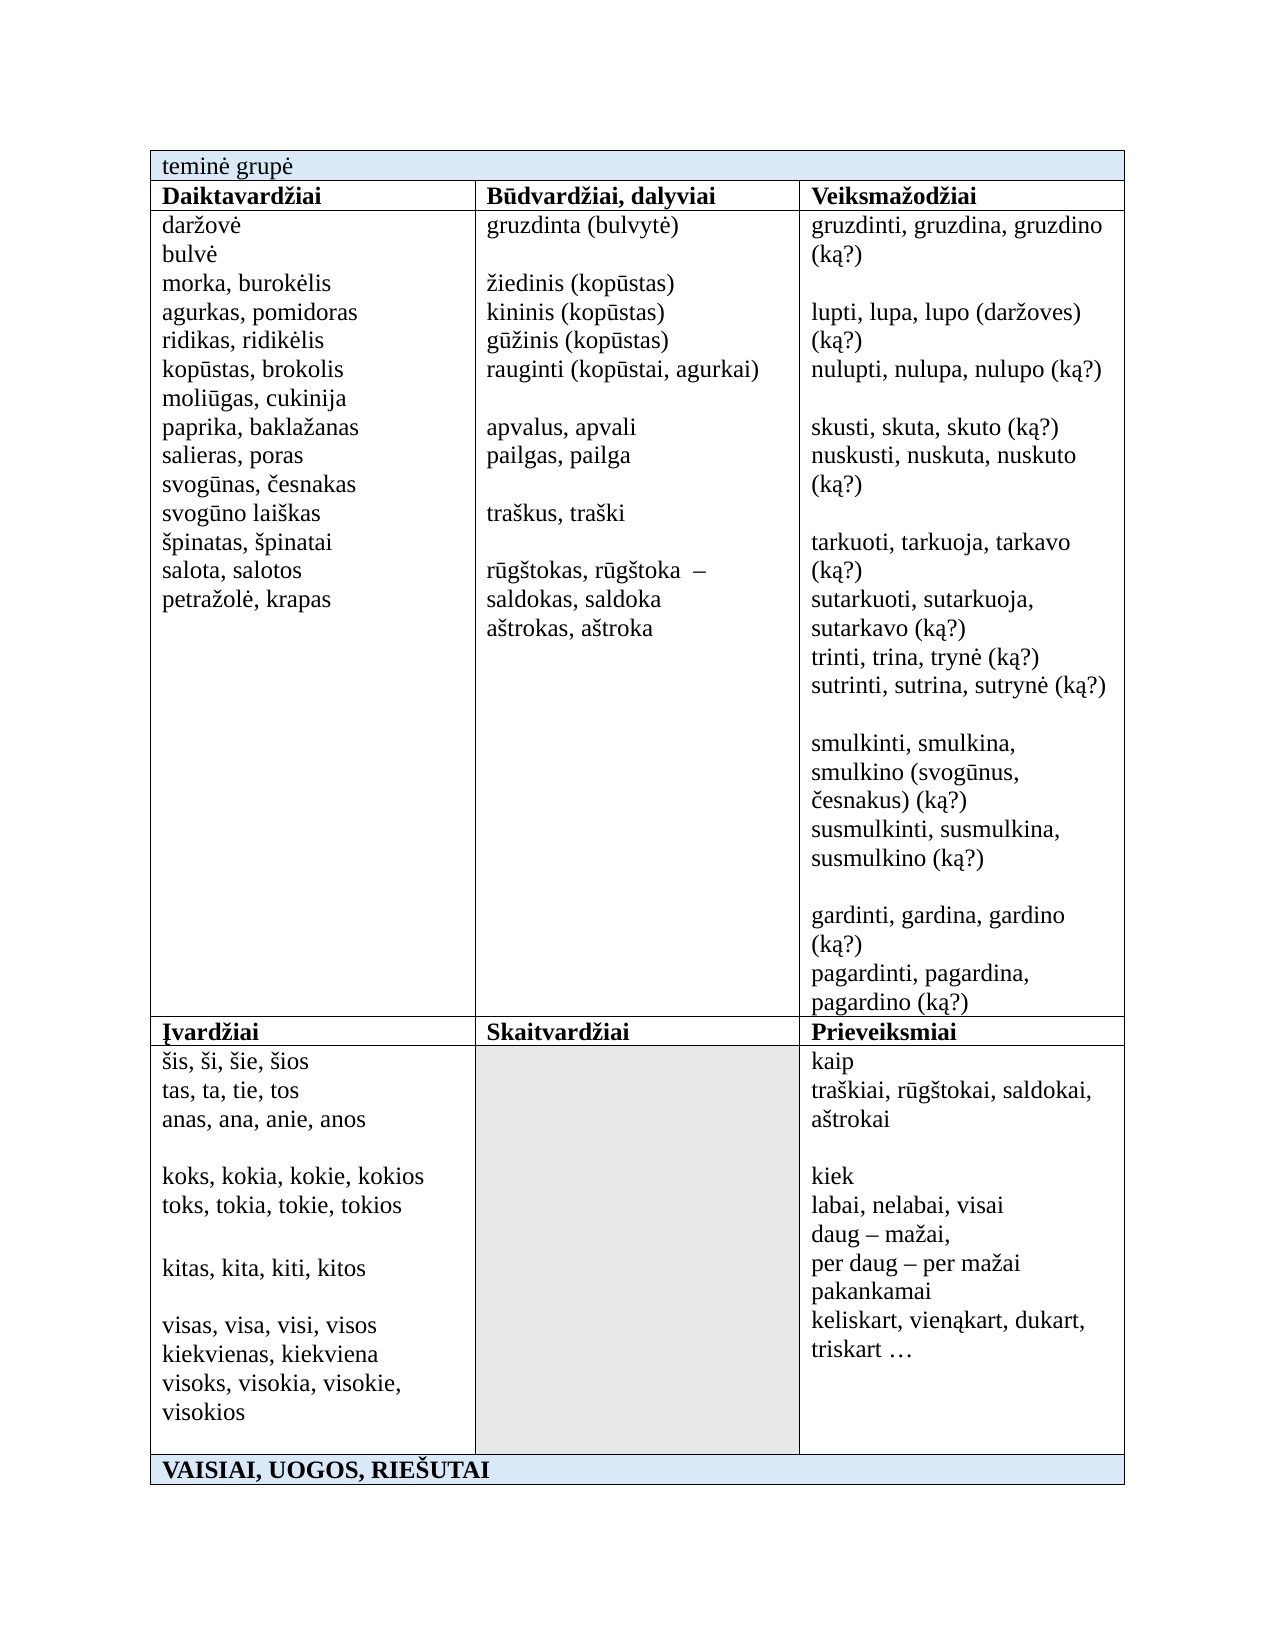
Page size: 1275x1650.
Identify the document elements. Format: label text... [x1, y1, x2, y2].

table_cell Daiktavardžiai [151, 181, 475, 209]
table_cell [151, 151, 1124, 180]
table_cell Būdvardžiai, dalyviai [476, 181, 799, 209]
table_cell gruzdinta (bulvytė) žiedinis (kopūstas) kininis (kopūstas) gūžinis (kopūstas) rauginti (kopūstai, agurkai) apvalus, apvali pailgas, pailga traškus, traški rūgštokas, rūgštoka – saldokas, saldoka aštrokas, aštroka [476, 211, 799, 1016]
table_cell [476, 1046, 799, 1454]
table_cell Įvardžiai [151, 1017, 475, 1045]
table_cell kaip traškiai, rūgštokai, saldokai, aštrokai kiek labai, nelabai, visai daug – mažai, per daug – per mažai pakankamai keliskart, vienąkart, dukart, triskart … [800, 1046, 1124, 1454]
table_cell šis, ši, šie, šios tas, ta, tie, tos anas, ana, anie, anos koks, kokia, kokie, kokios toks, tokia, tokie, tokios kitas, kita, kiti, kitos visas, visa, visi, visos kiekvienas, kiekviena visoks, visokia, visokie, visokios [151, 1046, 475, 1454]
table_cell Skaitvardžiai [476, 1017, 799, 1045]
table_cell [151, 1455, 1124, 1484]
table_cell gruzdinti, gruzdina, gruzdino (ką?) lupti, lupa, lupo (daržoves) (ką?) nulupti, nulupa, nulupo (ką?) skusti, skuta, skuto (ką?) nuskusti, nuskuta, nuskuto (ką?) tarkuoti, tarkuoja, tarkavo (ką?) sutarkuoti, sutarkuoja, sutarkavo (ką?) trinti, trina, trynė (ką?) sutrinti, sutrina, sutrynė (ką?) smulkinti, smulkina, smulkino (svogūnus, česnakus) (ką?) susmulkinti, susmulkina, susmulkino (ką?) gardinti, gardina, gardino (ką?) pagardinti, pagardina, pagardino (ką?) [800, 211, 1124, 1016]
table_cell daržovė bulvė morka, burokėlis agurkas, pomidoras ridikas, ridikėlis kopūstas, brokolis moliūgas, cukinija paprika, baklažanas salieras, poras svogūnas, česnakas svogūno laiškas špinatas, špinatai salota, salotos petražolė, krapas [151, 211, 475, 1016]
table_cell Veiksmažodžiai [800, 181, 1124, 209]
table_cell Prieveiksmiai [800, 1017, 1124, 1045]
